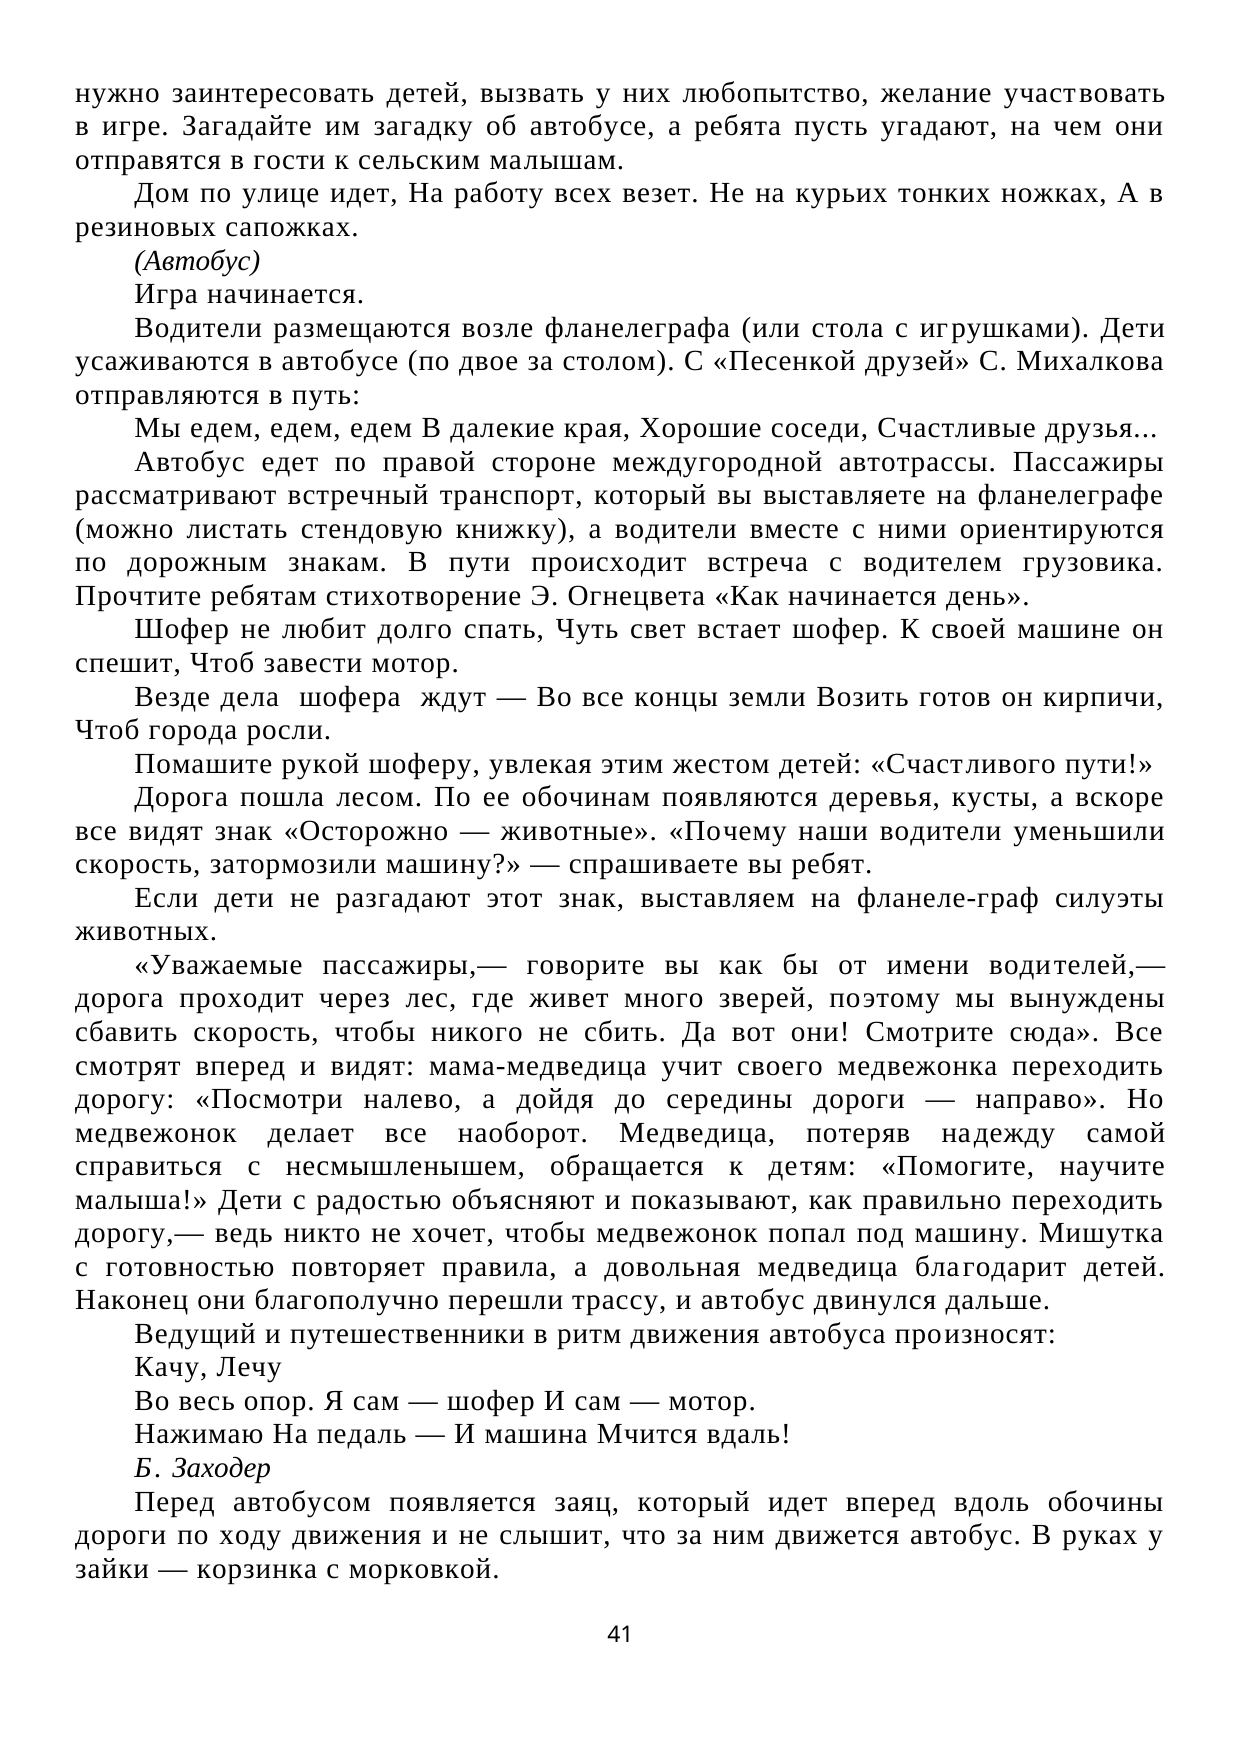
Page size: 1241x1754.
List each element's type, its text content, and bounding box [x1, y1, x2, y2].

text Автобус едет по правой стороне междугородной автотрассы. Пассажиры рассматривают встречный транспорт, который вы выставляете на фланелеграфе (можно листать стендовую книжку), а водители вместе с ними ориентируются по дорожным знакам. В пути происходит встреча с водителем грузовика. Прочтите ребятам стихотворение Э. Огнецвета «Как начинается день». [75, 444, 1165, 612]
text (Автобус) [75, 243, 1165, 276]
text Во весь опор. Я сам — шофер И сам — мотор. [75, 1383, 1165, 1417]
text Перед автобусом появляется заяц, который идет вперед вдоль обочины дороги по ходу движения и не слышит, что за ним движется автобус. В руках у зайки — корзинка с морковкой. [75, 1484, 1165, 1584]
text Дом по улице идет, На работу всех везет. Не на курьих тонких ножках, А в резиновых сапожках. [75, 176, 1165, 243]
text Дорога пошла лесом. По ее обочинам появляются деревья, кусты, а вскоре все видят знак «Осторожно — животные». «Почему наши водители уменьшили скорость, затормозили машину?» — спрашиваете вы ребят. [75, 779, 1165, 880]
text Б. Заходер [75, 1450, 1165, 1484]
text Ведущий и путешественники в ритм движения автобуса произносят: [75, 1316, 1165, 1349]
text Нажимаю На педаль — И машина Мчится вдаль! [75, 1417, 1165, 1450]
text «Уважаемые пассажиры,— говорите вы как бы от имени водителей,— дорога проходит через лес, где живет много зверей, поэтому мы вынуждены сбавить скорость, чтобы никого не сбить. Да вот они! Смотрите сюда». Все смотрят вперед и видят: мама-медведица учит своего медвежонка переходить дорогу: «Посмотри налево, а дойдя до середины дороги — направо». Но медвежонок делает все наоборот. Медведица, потеряв надежду самой справиться с несмышленышем, обращается к детям: «Помогите, научите малыша!» Дети с радостью объясняют и показывают, как правильно переходить дорогу,— ведь никто не хочет, чтобы медвежонок попал под машину. Мишутка с готовностью повторяет правила, а довольная медведица благодарит детей. Наконец они благополучно перешли трассу, и автобус двинулся дальше. [75, 947, 1165, 1316]
text Мы едем, едем, едем В далекие края, Хорошие соседи, Счастливые друзья... [75, 410, 1165, 444]
text Водители размещаются возле фланелеграфа (или стола с игрушками). Дети усаживаются в автобусе (по двое за столом). С «Песенкой друзей» С. Михалкова отправляются в путь: [75, 310, 1165, 410]
text Игра начинается. [75, 276, 1165, 310]
text Везде дела шофера ждут — Во все концы земли Возить готов он кирпичи, Чтоб города росли. [75, 679, 1165, 746]
text Помашите рукой шоферу, увлекая этим жестом детей: «Счастливого пути!» [75, 746, 1165, 779]
text Если дети не разгадают этот знак, выставляем на фланеле-граф силуэты животных. [75, 880, 1165, 947]
text Шофер не любит долго спать, Чуть свет встает шофер. К своей машине он спешит, Чтоб завести мотор. [75, 612, 1165, 679]
text Качу, Лечу [75, 1349, 1165, 1383]
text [75, 75, 1165, 176]
